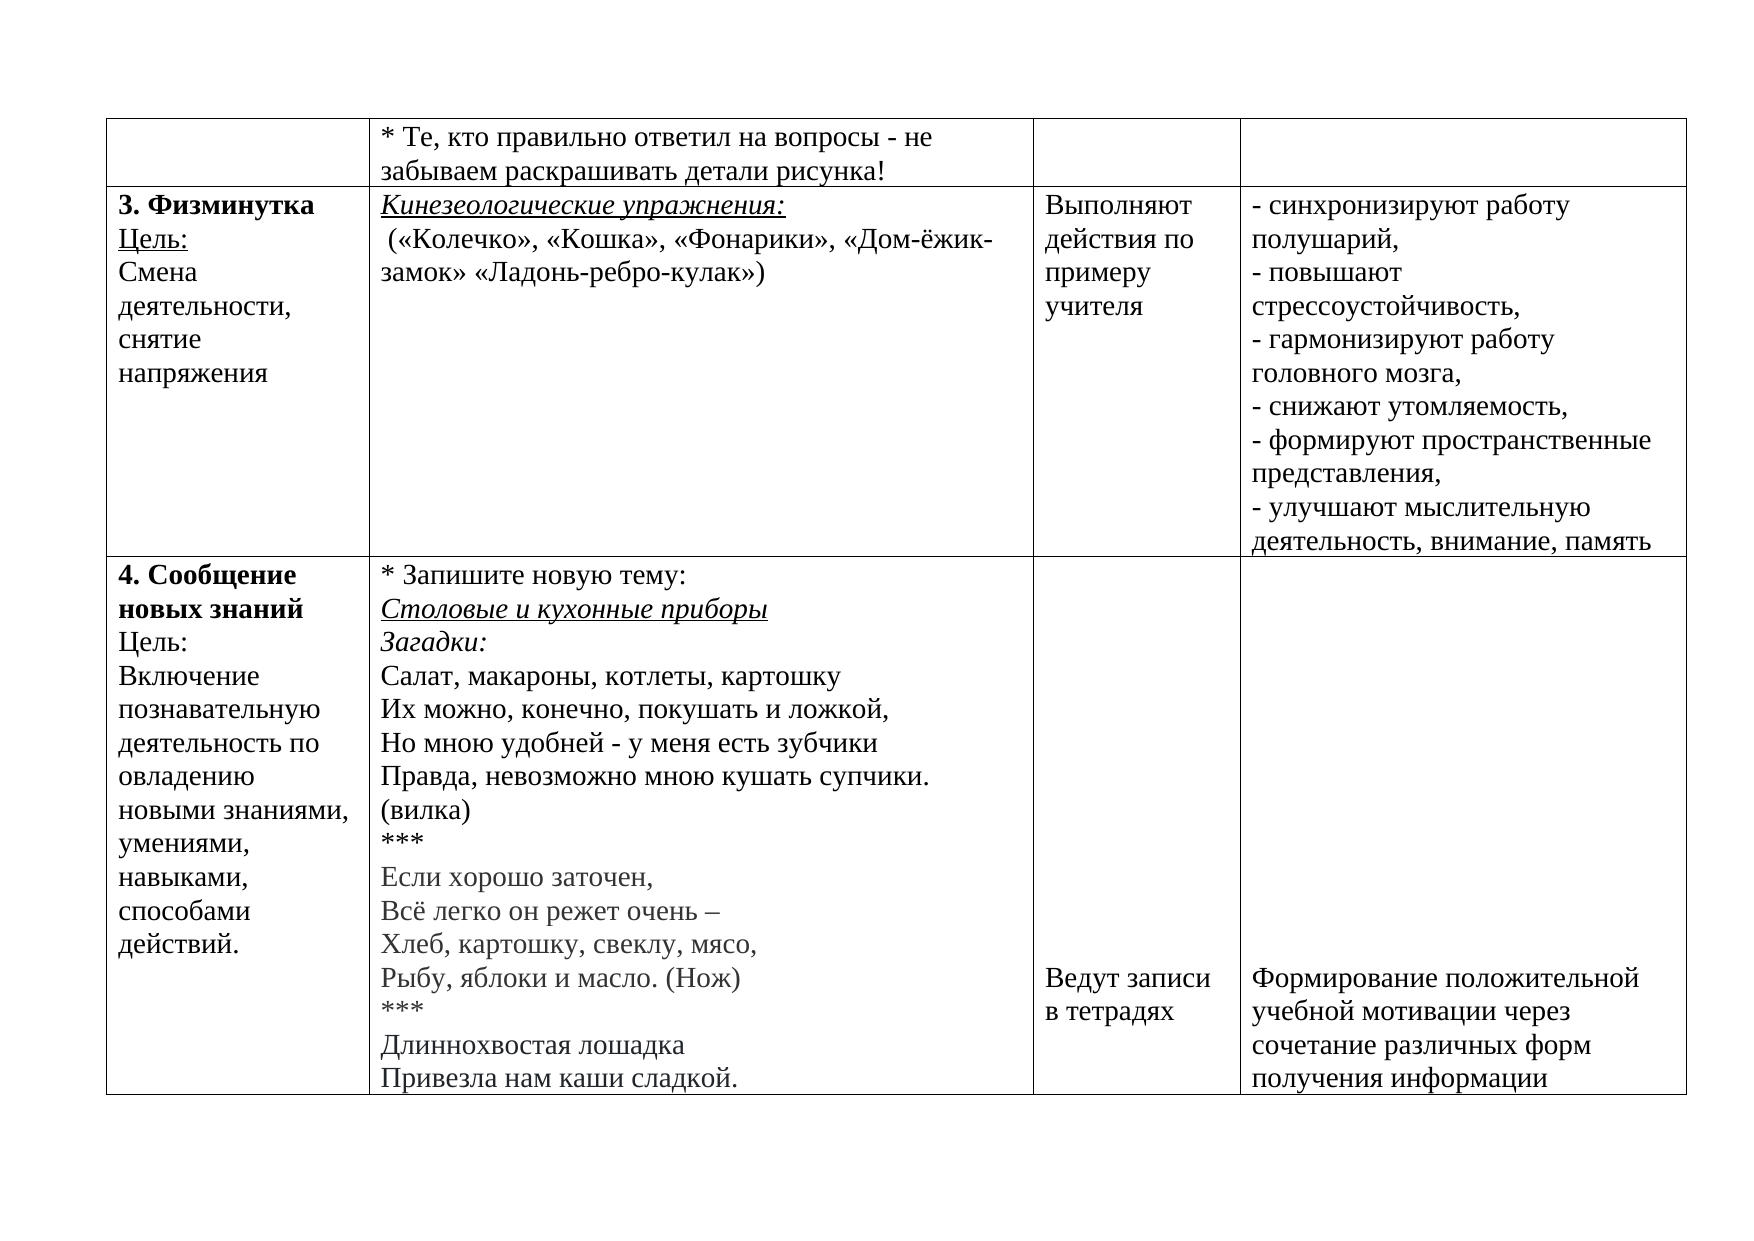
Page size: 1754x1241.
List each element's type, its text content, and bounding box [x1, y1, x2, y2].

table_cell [1034, 119, 1240, 186]
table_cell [370, 557, 1033, 1094]
table_cell - синхронизируют работу полушарий, - повышают стрессоустойчивость, - гармонизируют работу головного мозга, - снижают утомляемость, - формируют пространственные представления, - улучшают мыслительную деятельность, внимание, память [1241, 187, 1686, 556]
table_cell 3. Физминутка Цель: Смена деятельности, снятие напряжения [107, 187, 369, 556]
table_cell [107, 557, 369, 1094]
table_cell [1034, 557, 1240, 1094]
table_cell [1241, 119, 1686, 186]
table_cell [370, 119, 1033, 186]
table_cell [107, 119, 369, 186]
table_cell Выполняют действия по примеру учителя [1034, 187, 1240, 556]
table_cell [1241, 557, 1686, 1094]
table_cell Кинезеологические упражнения: («Колечко», «Кошка», «Фонарики», «Дом-ёжик-замок» «Ладонь-ребро-кулак») [370, 187, 1033, 556]
